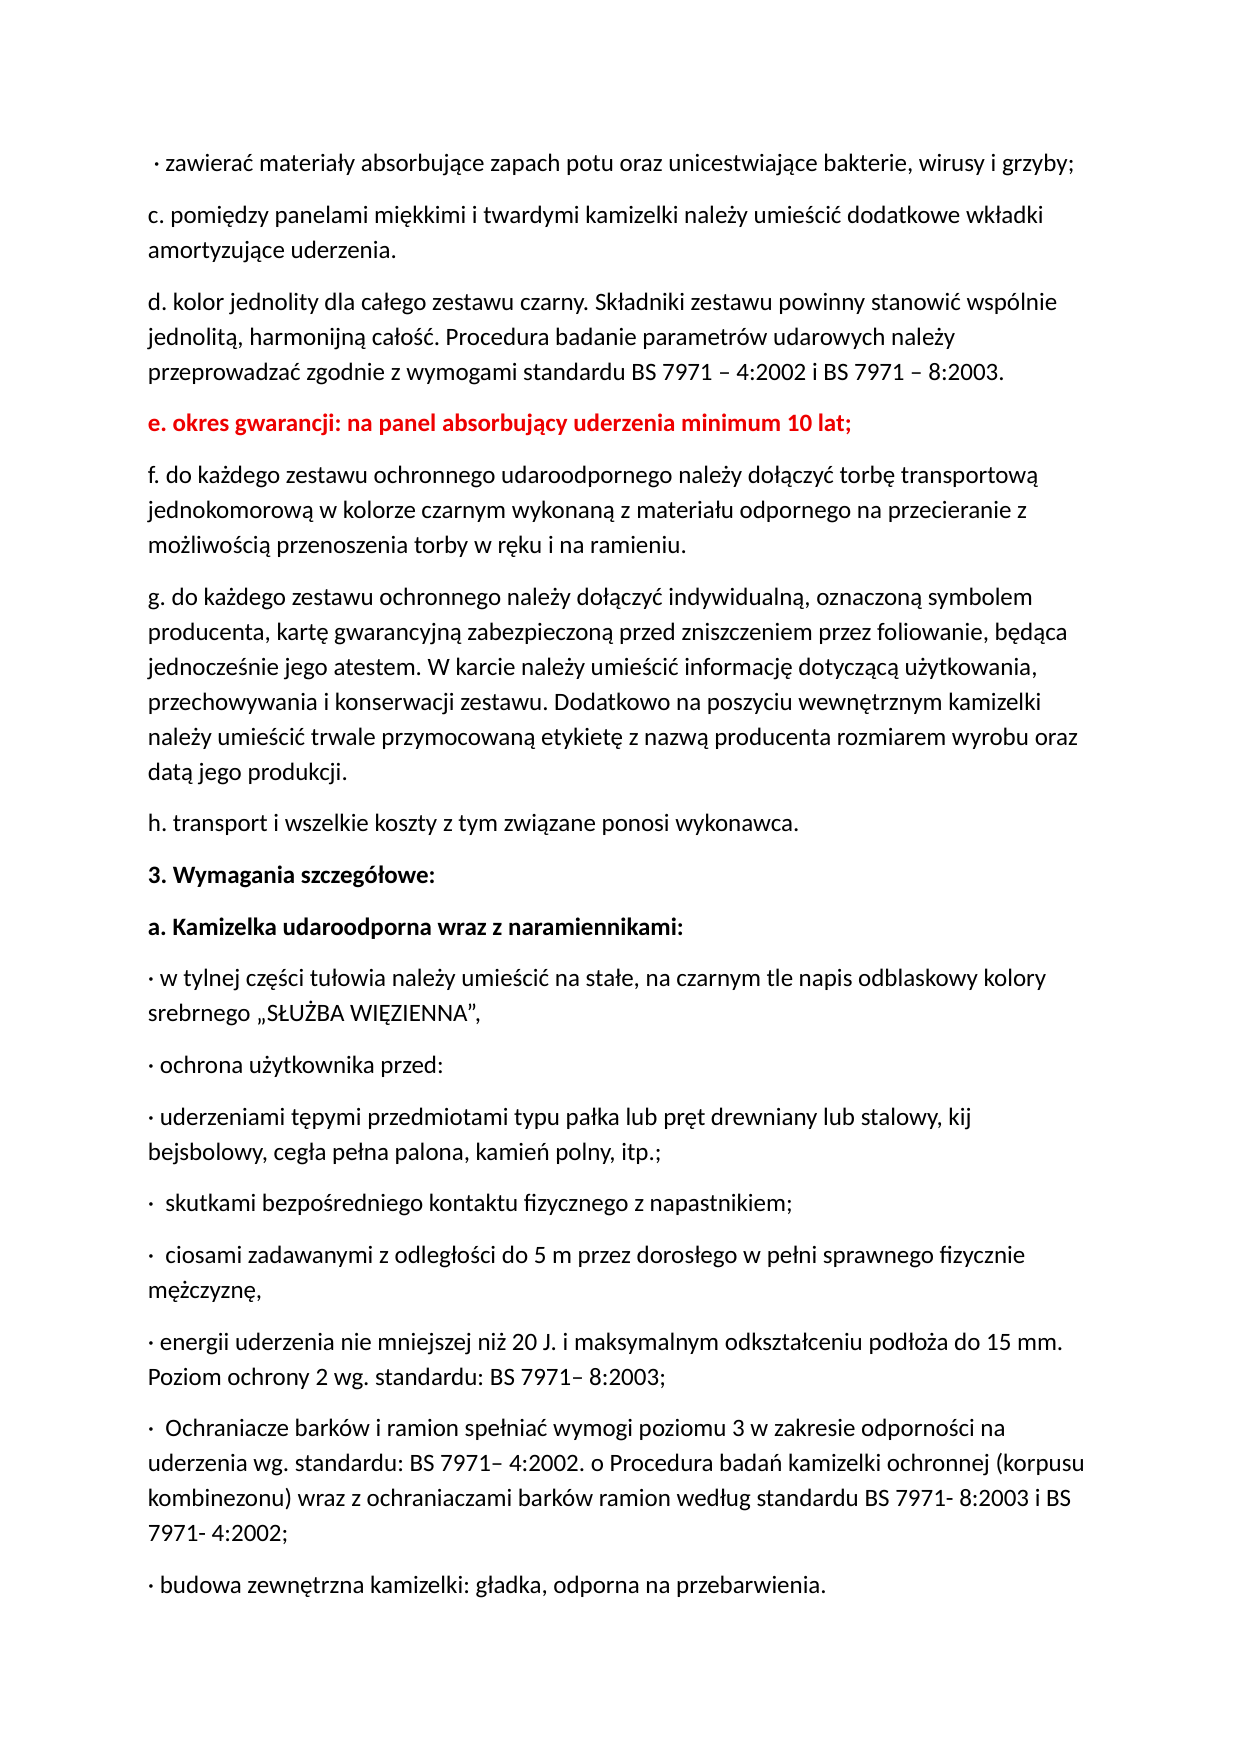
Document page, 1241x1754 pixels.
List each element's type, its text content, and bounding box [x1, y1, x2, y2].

text · ochrona użytkownika przed: [148, 1049, 1093, 1080]
text h. transport i wszelkie koszty z tym związane ponosi wykonawca. [148, 808, 1093, 838]
text 3. Wymagania szczegółowe: [148, 859, 1093, 890]
text · energii uderzenia nie mniejszej niż 20 J. i maksymalnym odkształceniu podłoża do 15 mm. Poziom ochrony 2 wg. standardu: BS 7971– 8:2003; [148, 1326, 1093, 1391]
text · Ochraniacze barków i ramion spełniać wymogi poziomu 3 w zakresie odporności na uderzenia wg. standardu: BS 7971– 4:2002. o Procedura badań kamizelki ochronnej (korpusu kombinezonu) wraz z ochraniaczami barków ramion według standardu BS 7971- 8:2003 i BS 7971- 4:2002; [148, 1413, 1093, 1548]
text · uderzeniami tępymi przedmiotami typu pałka lub pręt drewniany lub stalowy, kij bejsbolowy, cegła pełna palona, kamień polny, itp.; [148, 1101, 1093, 1166]
text c. pomiędzy panelami miękkimi i twardymi kamizelki należy umieścić dodatkowe wkładki amortyzujące uderzenia. [148, 199, 1093, 265]
text a. Kamizelka udaroodporna wraz z naramiennikami: [148, 911, 1093, 941]
text · w tylnej części tułowia należy umieścić na stałe, na czarnym tle napis odblaskowy kolory srebrnego „SŁUŻBA WIĘZIENNA”, [148, 963, 1093, 1028]
text · budowa zewnętrzna kamizelki: gładka, odporna na przebarwienia. [148, 1569, 1093, 1600]
text f. do każdego zestawu ochronnego udaroodpornego należy dołączyć torbę transportową jednokomorową w kolorze czarnym wykonaną z materiału odpornego na przecieranie z możliwością przenoszenia torby w ręku i na ramieniu. [148, 459, 1093, 560]
text · skutkami bezpośredniego kontaktu fizycznego z napastnikiem; [148, 1188, 1093, 1218]
text g. do każdego zestawu ochronnego należy dołączyć indywidualną, oznaczoną symbolem producenta, kartę gwarancyjną zabezpieczoną przed zniszczeniem przez foliowanie, będąca jednocześnie jego atestem. W karcie należy umieścić informację dotyczącą użytkowania, przechowywania i konserwacji zestawu. Dodatkowo na poszyciu wewnętrznym kamizelki należy umieścić trwale przymocowaną etykietę z nazwą producenta rozmiarem wyrobu oraz datą jego produkcji. [148, 581, 1093, 786]
text · ciosami zadawanymi z odległości do 5 m przez dorosłego w pełni sprawnego fizycznie mężczyznę, [148, 1239, 1093, 1305]
text d. kolor jednolity dla całego zestawu czarny. Składniki zestawu powinny stanowić wspólnie jednolitą, harmonijną całość. Procedura badanie parametrów udarowych należy przeprowadzać zgodnie z wymogami standardu BS 7971 – 4:2002 i BS 7971 – 8:2003. [148, 286, 1093, 386]
text e. okres gwarancji: na panel absorbujący uderzenia minimum 10 lat; [148, 408, 1093, 438]
text · zawierać materiały absorbujące zapach potu oraz unicestwiające bakterie, wirusy i grzyby; [148, 148, 1093, 178]
